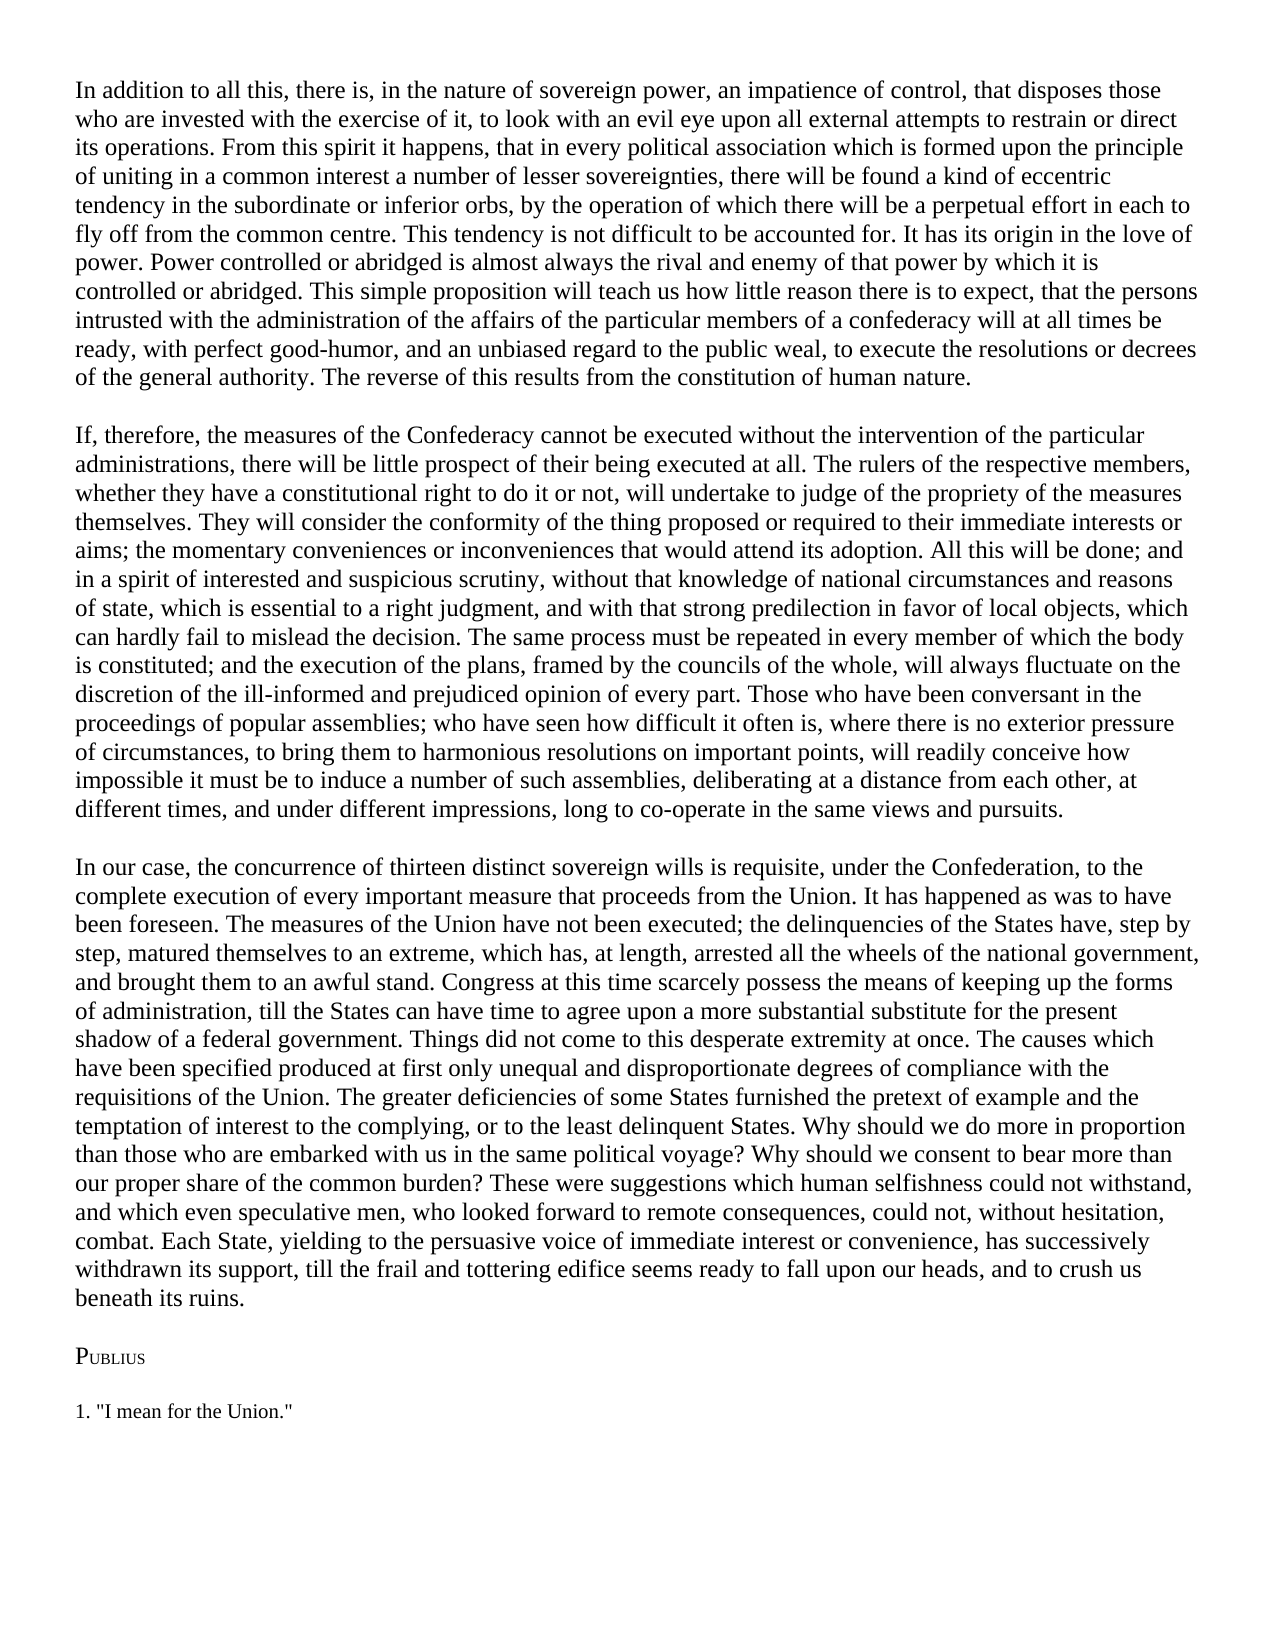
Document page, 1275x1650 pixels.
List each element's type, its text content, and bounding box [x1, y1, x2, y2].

text PUBLIUS [75, 1341, 1200, 1370]
text In our case, the concurrence of thirteen distinct sovereign wills is requisite, under the Confederation, to the complete execution of every important measure that proceeds from the Union. It has happened as was to have been foreseen. The measures of the Union have not been executed; the delinquencies of the States have, step by step, matured themselves to an extreme, which has, at length, arrested all the wheels of the national government, and brought them to an awful stand. Congress at this time scarcely possess the means of keeping up the forms of administration, till the States can have time to agree upon a more substantial substitute for the present shadow of a federal government. Things did not come to this desperate extremity at once. The causes which have been specified produced at first only unequal and disproportionate degrees of compliance with the requisitions of the Union. The greater deficiencies of some States furnished the pretext of example and the temptation of interest to the complying, or to the least delinquent States. Why should we do more in proportion than those who are embarked with us in the same political voyage? Why should we consent to bear more than our proper share of the common burden? These were suggestions which human selfishness could not withstand, and which even speculative men, who looked forward to remote consequences, could not, without hesitation, combat. Each State, yielding to the persuasive voice of immediate interest or convenience, has successively withdrawn its support, till the frail and tottering edifice seems ready to fall upon our heads, and to crush us beneath its ruins. [75, 852, 1200, 1312]
text In addition to all this, there is, in the nature of sovereign power, an impatience of control, that disposes those who are invested with the exercise of it, to look with an evil eye upon all external attempts to restrain or direct its operations. From this spirit it happens, that in every political association which is formed upon the principle of uniting in a common interest a number of lesser sovereignties, there will be found a kind of eccentric tendency in the subordinate or inferior orbs, by the operation of which there will be a perpetual effort in each to fly off from the common centre. This tendency is not difficult to be accounted for. It has its origin in the love of power. Power controlled or abridged is almost always the rival and enemy of that power by which it is controlled or abridged. This simple proposition will teach us how little reason there is to expect, that the persons intrusted with the administration of the affairs of the particular members of a confederacy will at all times be ready, with perfect good-humor, and an unbiased regard to the public weal, to execute the resolutions or decrees of the general authority. The reverse of this results from the constitution of human nature. [75, 75, 1200, 391]
text 1. "I mean for the Union." [75, 1399, 1200, 1423]
text If, therefore, the measures of the Confederacy cannot be executed without the intervention of the particular administrations, there will be little prospect of their being executed at all. The rulers of the respective members, whether they have a constitutional right to do it or not, will undertake to judge of the propriety of the measures themselves. They will consider the conformity of the thing proposed or required to their immediate interests or aims; the momentary conveniences or inconveniences that would attend its adoption. All this will be done; and in a spirit of interested and suspicious scrutiny, without that knowledge of national circumstances and reasons of state, which is essential to a right judgment, and with that strong predilection in favor of local objects, which can hardly fail to mislead the decision. The same process must be repeated in every member of which the body is constituted; and the execution of the plans, framed by the councils of the whole, will always fluctuate on the discretion of the ill-informed and prejudiced opinion of every part. Those who have been conversant in the proceedings of popular assemblies; who have seen how difficult it often is, where there is no exterior pressure of circumstances, to bring them to harmonious resolutions on important points, will readily conceive how impossible it must be to induce a number of such assemblies, deliberating at a distance from each other, at different times, and under different impressions, long to co-operate in the same views and pursuits. [75, 420, 1200, 823]
